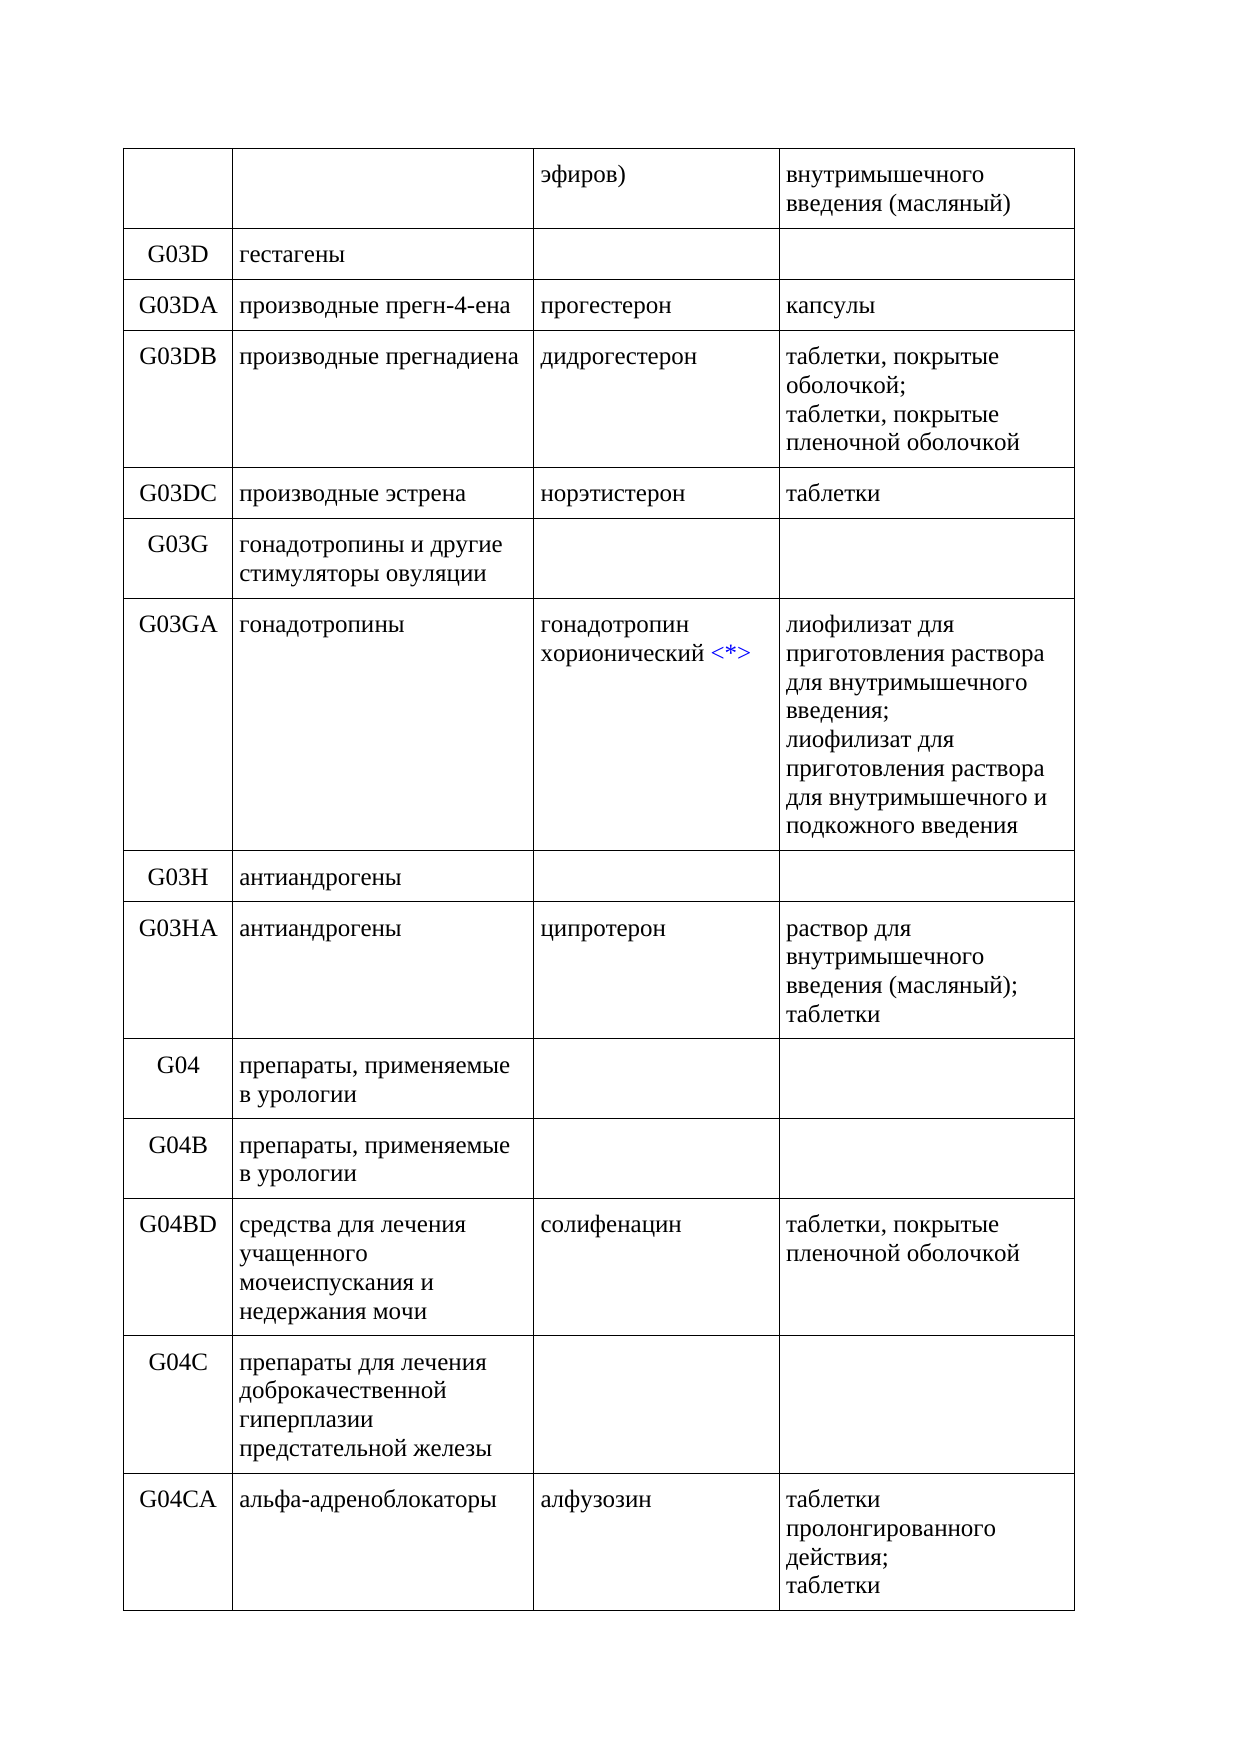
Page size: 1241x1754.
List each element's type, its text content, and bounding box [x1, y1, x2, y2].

table_cell прогестерон [534, 280, 779, 329]
table_cell G03DA [124, 280, 232, 329]
table_cell препараты, применяемые в урологии [233, 1119, 533, 1198]
table_cell G03D [124, 229, 232, 278]
table_cell гонадотропин хорионический <*> [534, 599, 779, 850]
table_cell G04 [124, 1039, 232, 1118]
table_cell G03HA [124, 902, 232, 1038]
table_cell G03H [124, 851, 232, 901]
table_cell препараты, применяемые в урологии [233, 1039, 533, 1118]
table_cell ципротерон [534, 902, 779, 1038]
table_cell производные прегн-4-ена [233, 280, 533, 329]
table_cell капсулы [780, 280, 1074, 329]
table_cell [534, 1336, 779, 1472]
table_cell G03DC [124, 468, 232, 518]
table_cell [780, 851, 1074, 901]
table_cell таблетки, покрытые оболочкой; таблетки, покрытые пленочной оболочкой [780, 331, 1074, 467]
table_cell гонадотропины [233, 599, 533, 850]
table_cell G04B [124, 1119, 232, 1198]
table_cell гестагены [233, 229, 533, 278]
table_cell [780, 1039, 1074, 1118]
table_cell средства для лечения учащенного мочеиспускания и недержания мочи [233, 1199, 533, 1335]
table_cell G03DB [124, 331, 232, 467]
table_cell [780, 149, 1074, 227]
table_cell лиофилизат для приготовления раствора для внутримышечного введения; лиофилизат для приготовления раствора для внутримышечного и подкожного введения [780, 599, 1074, 850]
table_cell G03G [124, 519, 232, 598]
table_cell [780, 1119, 1074, 1198]
table_cell [780, 1336, 1074, 1472]
table_cell солифенацин [534, 1199, 779, 1335]
table_cell [534, 519, 779, 598]
table_cell норэтистерон [534, 468, 779, 518]
table_cell производные эстрена [233, 468, 533, 518]
table_cell [534, 229, 779, 278]
table_cell G03GA [124, 599, 232, 850]
table_cell [534, 851, 779, 901]
table_cell производные прегнадиена [233, 331, 533, 467]
table_cell [780, 519, 1074, 598]
table_cell антиандрогены [233, 902, 533, 1038]
table_cell G04CA [124, 1474, 232, 1610]
table_cell G04BD [124, 1199, 232, 1335]
table_cell антиандрогены [233, 851, 533, 901]
table_cell алфузозин [534, 1474, 779, 1610]
table_cell [534, 1119, 779, 1198]
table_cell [534, 149, 779, 227]
table_cell препараты для лечения доброкачественной гиперплазии предстательной железы [233, 1336, 533, 1472]
table_cell гонадотропины и другие стимуляторы овуляции [233, 519, 533, 598]
table_cell [780, 229, 1074, 278]
table_cell G04C [124, 1336, 232, 1472]
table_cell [233, 1474, 533, 1610]
table_cell раствор для внутримышечного введения (масляный); таблетки [780, 902, 1074, 1038]
table_cell таблетки, покрытые пленочной оболочкой [780, 1199, 1074, 1335]
table_cell таблетки [780, 468, 1074, 518]
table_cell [780, 1474, 1074, 1610]
table_cell [534, 1039, 779, 1118]
table_cell дидрогестерон [534, 331, 779, 467]
